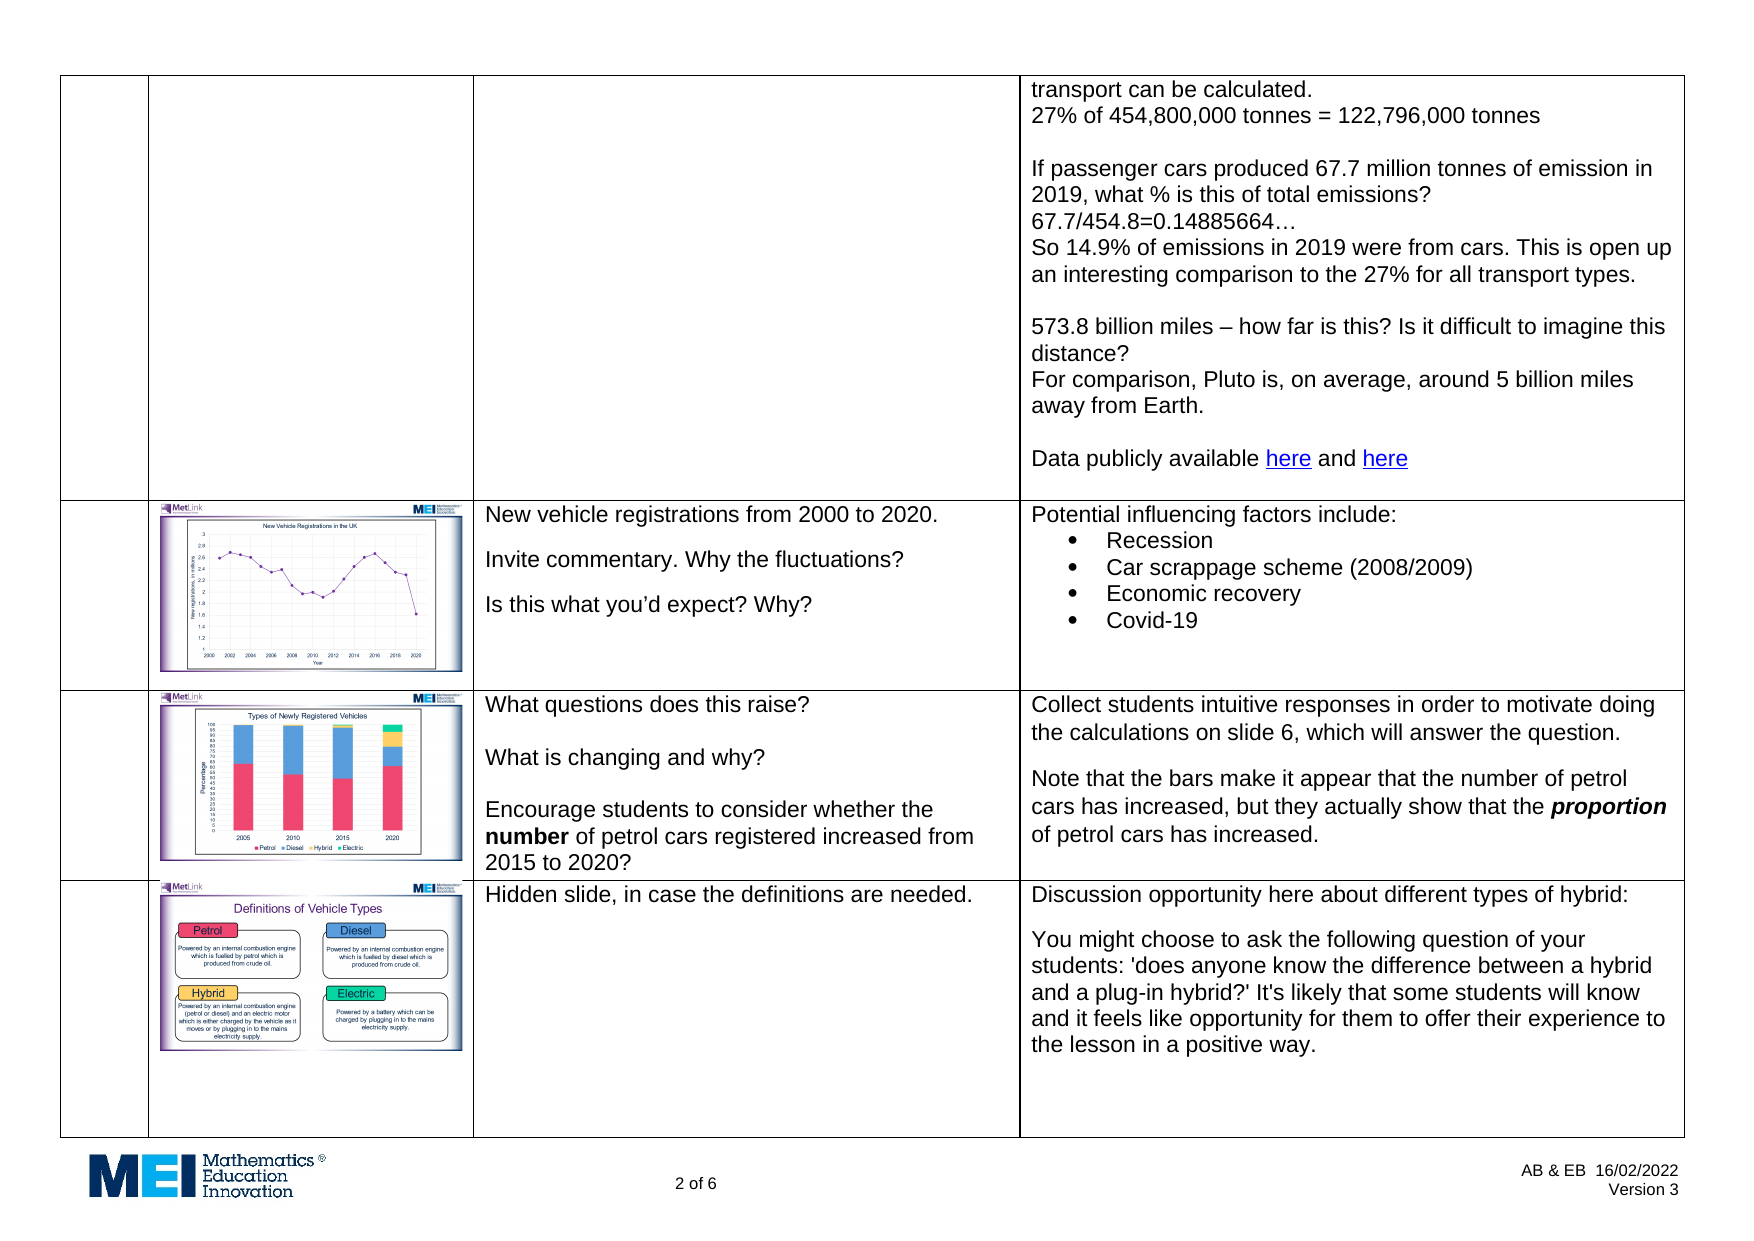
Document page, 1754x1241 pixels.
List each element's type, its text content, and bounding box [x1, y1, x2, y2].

table_cell [61, 691, 148, 880]
table_cell New vehicle registrations from 2000 to 2020. Invite commentary. Why the fluctuations? Is this what you’d expect? Why? [474, 501, 1019, 690]
table_cell Potential influencing factors include: Recession Car scrappage scheme (2008/2009) Economic recovery Covid-19 [1021, 501, 1684, 690]
table_cell [61, 501, 148, 690]
table_cell [149, 881, 473, 1137]
picture [160, 880, 463, 1051]
table_cell [149, 501, 473, 690]
table_cell [149, 691, 473, 880]
picture [160, 501, 463, 672]
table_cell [1021, 76, 1684, 500]
picture [75, 1140, 339, 1211]
table_cell What questions does this raise? What is changing and why? Encourage students to consider whether the number of petrol cars registered increased from 2015 to 2020? [474, 691, 1019, 880]
table_cell [149, 76, 473, 500]
picture [160, 691, 463, 861]
table_cell Hidden slide, in case the definitions are needed. [474, 881, 1019, 1137]
table_cell [61, 881, 148, 1137]
table_cell Collect students intuitive responses in order to motivate doing the calculations on slide 6, which will answer the question. Note that the bars make it appear that the number of petrol cars has increased, but they actually show that the proportion of petrol cars has increased. [1021, 691, 1684, 880]
table_cell [61, 76, 148, 500]
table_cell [474, 76, 1019, 500]
